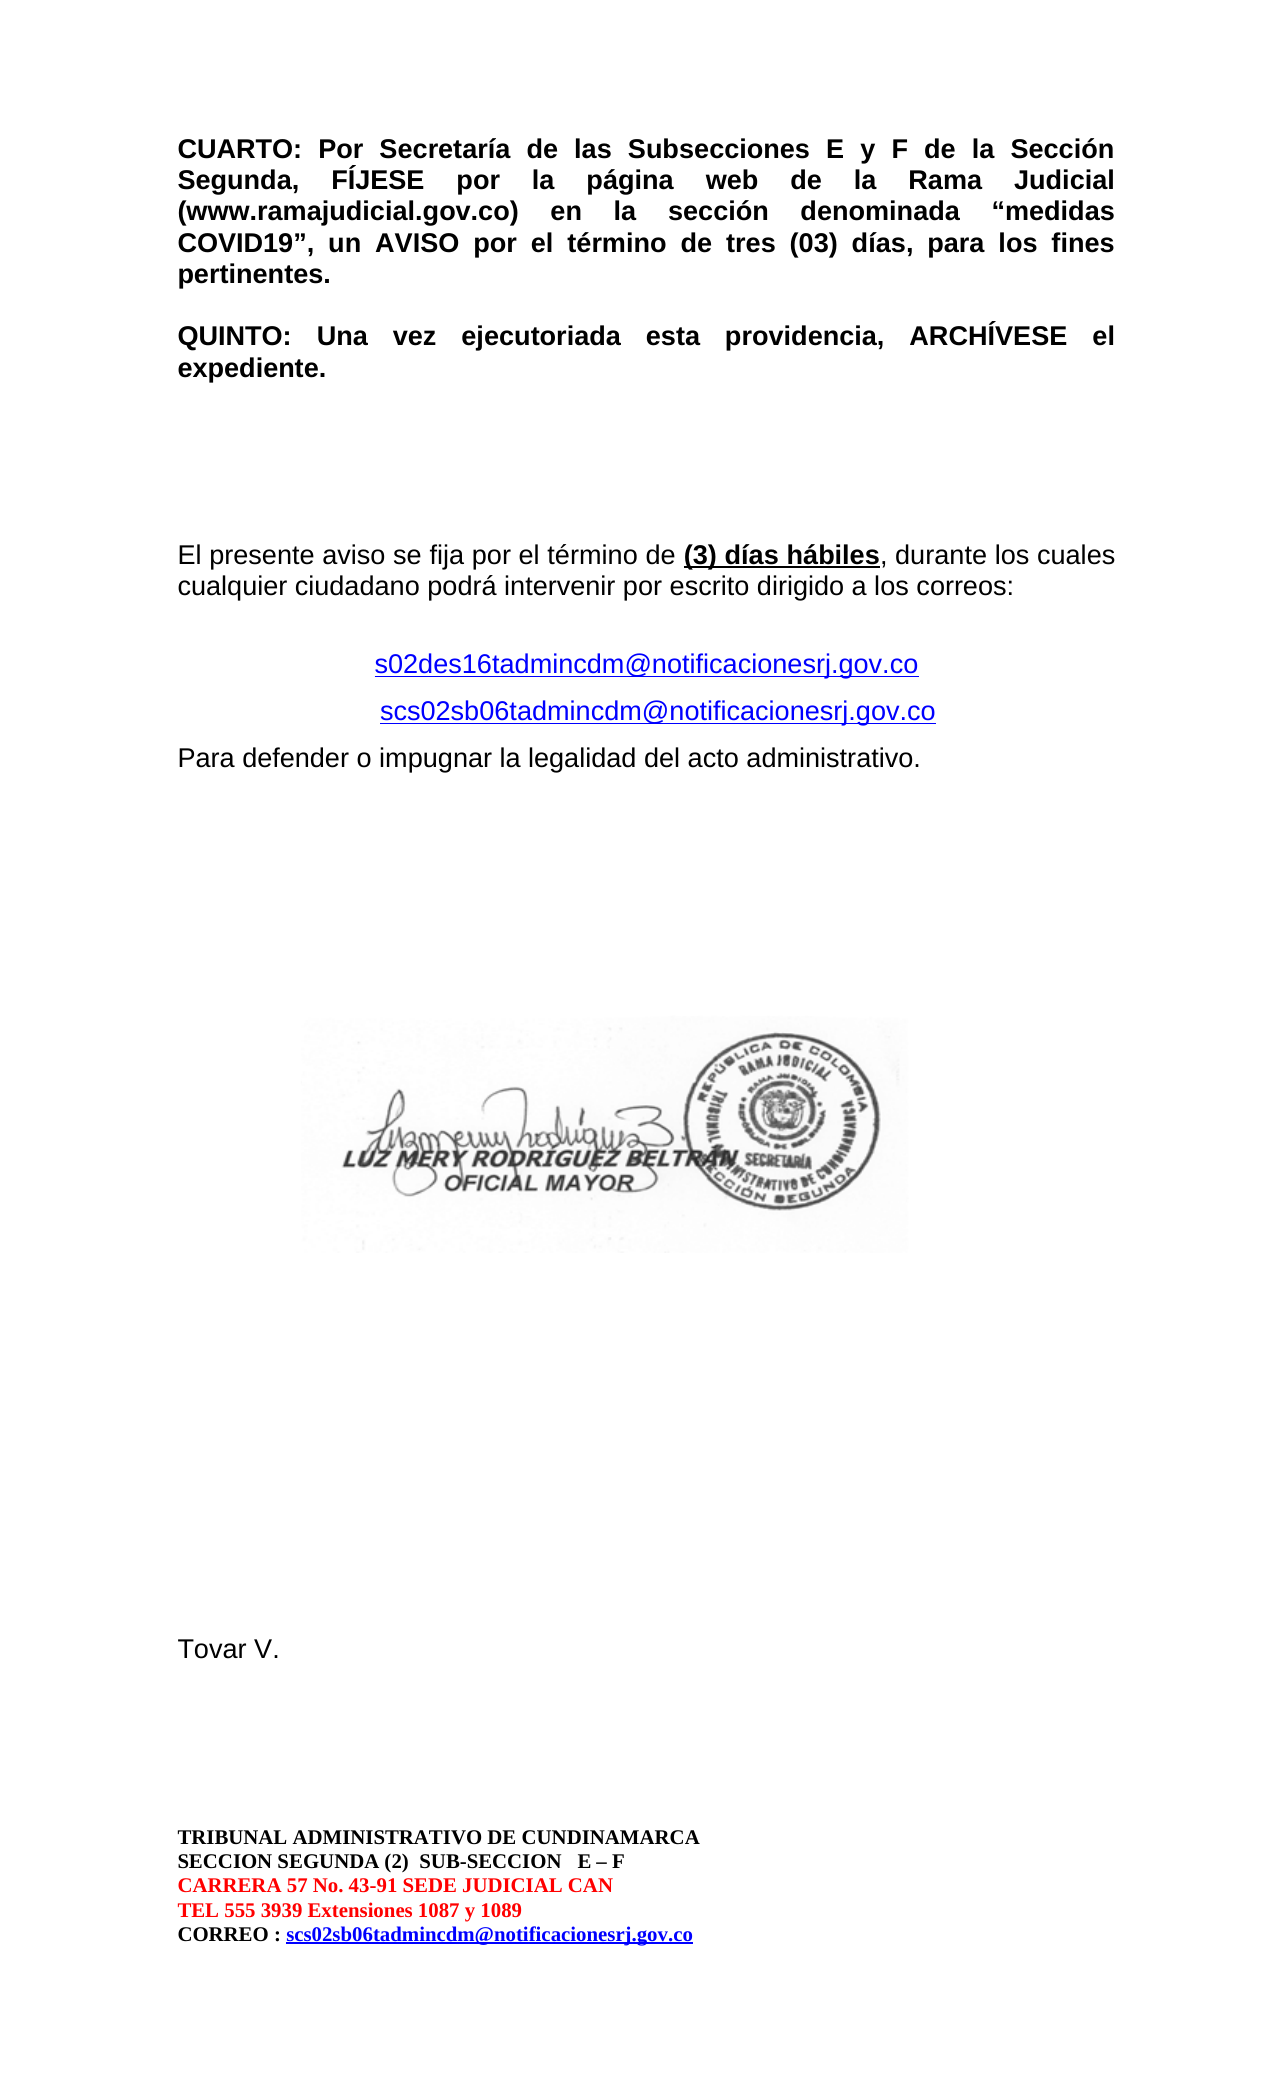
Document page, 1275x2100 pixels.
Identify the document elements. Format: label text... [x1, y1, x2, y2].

text QUINTO: Una vez ejecutoriada esta providencia, ARCHÍVESE el expediente. [177, 320, 1116, 383]
text s02des16tadmincdm@notificacionesrj.gov.co [177, 648, 1116, 680]
picture [300, 1015, 909, 1253]
text El presente aviso se fija por el término de (3) días hábiles, durante los cuales cualquier ciudadano podrá intervenir por escrito dirigido a los correos: [177, 539, 1116, 602]
text scs02sb06tadmincdm@notificacionesrj.gov.co [177, 695, 1116, 727]
text Tovar V. [177, 1633, 1116, 1664]
text CUARTO: Por Secretaría de las Subsecciones E y F de la Sección Segunda, FÍJESE por la página web de la Rama Judicial (www.ramajudicial.gov.co) en la sección denominada “medidas COVID19”, un AVISO por el término de tres (03) días, para los fines pertinentes. [177, 133, 1116, 289]
text Para defender o impugnar la legalidad del acto administrativo. [177, 742, 1116, 773]
